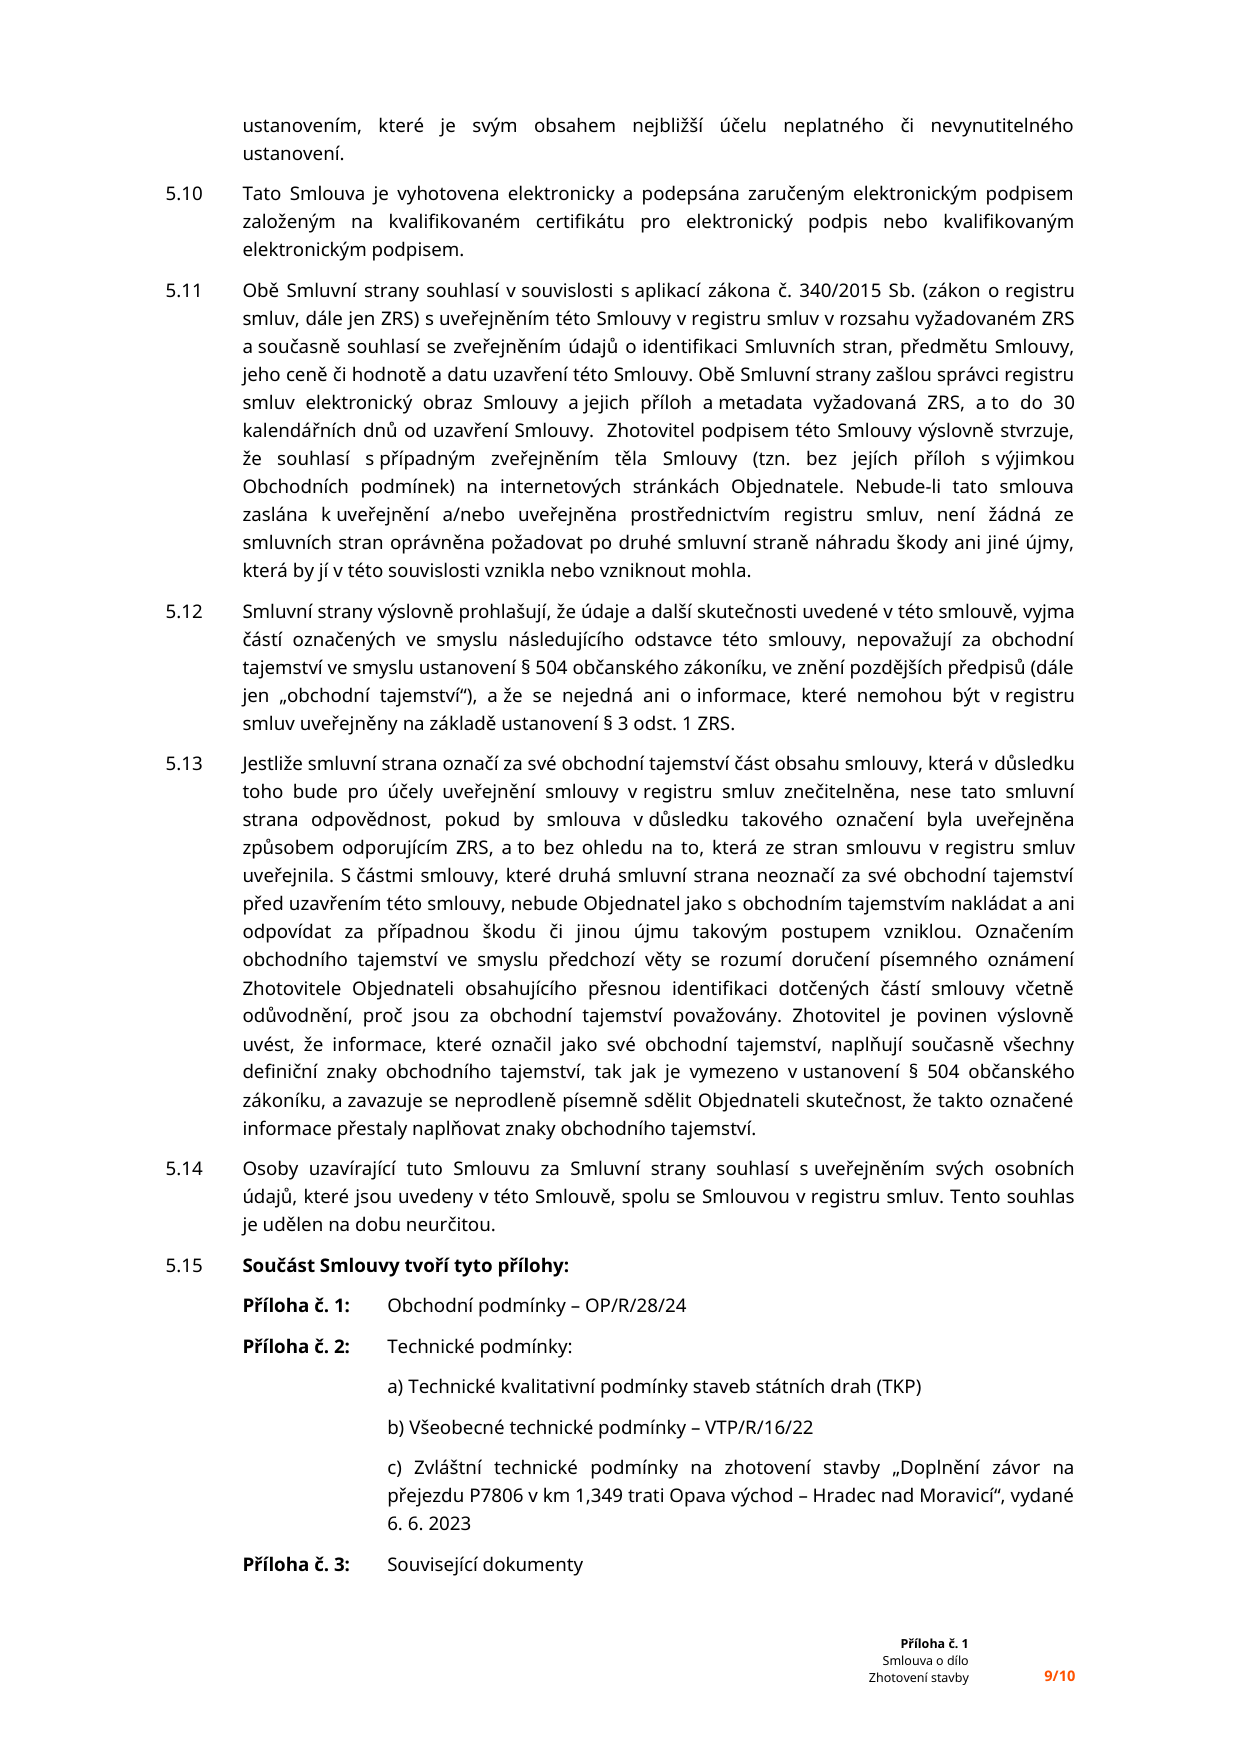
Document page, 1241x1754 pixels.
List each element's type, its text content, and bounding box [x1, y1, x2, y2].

text Příloha č. 1: Obchodní podmínky – OP/R/28/24 [242, 1292, 1075, 1318]
text Jestliže smluvní strana označí za své obchodní tajemství část obsahu smlouvy, která v důsledku toho bude pro účely uveřejnění smlouvy v registru smluv znečitelněna, nese tato smluvní strana odpovědnost, pokud by smlouva v důsledku takového označení byla uveřejněna způsobem odporujícím ZRS, a to bez ohledu na to, která ze stran smlouvu v registru smluv uveřejnila. S částmi smlouvy, které druhá smluvní strana neoznačí za své obchodní tajemství před uzavřením této smlouvy, nebude Objednatel jako s obchodním tajemstvím nakládat a ani odpovídat za případnou škodu či jinou újmu takovým postupem vzniklou. Označením obchodního tajemství ve smyslu předchozí věty se rozumí doručení písemného oznámení Zhotovitele Objednateli obsahujícího přesnou identifikaci dotčených částí smlouvy včetně odůvodnění, proč jsou za obchodní tajemství považovány. Zhotovitel je povinen výslovně uvést, že informace, které označil jako své obchodní tajemství, naplňují současně všechny definiční znaky obchodního tajemství, tak jak je vymezeno v ustanovení § 504 občanského zákoníku, a zavazuje se neprodleně písemně sdělit Objednateli skutečnost, že takto označené informace přestaly naplňovat znaky obchodního tajemství. [165, 751, 1075, 1140]
text c) Zvláštní technické podmínky na zhotovení stavby „Doplnění závor na přejezdu P7806 v km 1,349 trati Opava východ – Hradec nad Moravicí“, vydané 6. 6. 2023 [387, 1454, 1075, 1536]
text Tato Smlouva je vyhotovena elektronicky a podepsána zaručeným elektronickým podpisem založeným na kvalifikovaném certifikátu pro elektronický podpis nebo kvalifikovaným elektronickým podpisem. [165, 181, 1075, 262]
text a) Technické kvalitativní podmínky staveb státních drah (TKP) [387, 1373, 1075, 1399]
text Obě Smluvní strany souhlasí v souvislosti s aplikací zákona č. 340/2015 Sb. (zákon o registru smluv, dále jen ZRS) s uveřejněním této Smlouvy v registru smluv v rozsahu vyžadovaném ZRS a současně souhlasí se zveřejněním údajů o identifikaci Smluvních stran, předmětu Smlouvy, jeho ceně či hodnotě a datu uzavření této Smlouvy. Obě Smluvní strany zašlou správci registru smluv elektronický obraz Smlouvy a jejich příloh a metadata vyžadovaná ZRS, a to do 30 kalendářních dnů od uzavření Smlouvy. Zhotovitel podpisem této Smlouvy výslovně stvrzuje, že souhlasí s případným zveřejněním těla Smlouvy (tzn. bez jejích příloh s výjimkou Obchodních podmínek) na internetových stránkách Objednatele. Nebude-li tato smlouva zaslána k uveřejnění a/nebo uveřejněna prostřednictvím registru smluv, není žádná ze smluvních stran oprávněna požadovat po druhé smluvní straně náhradu škody ani jiné újmy, která by jí v této souvislosti vznikla nebo vzniknout mohla. [165, 277, 1075, 583]
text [165, 112, 1075, 166]
text b) Všeobecné technické podmínky – VTP/R/16/22 [387, 1414, 1075, 1439]
text Příloha č. 3: Související dokumenty [242, 1551, 1075, 1577]
text Příloha č. 2: Technické podmínky: [242, 1333, 1075, 1358]
text Osoby uzavírající tuto Smlouvu za Smluvní strany souhlasí s uveřejněním svých osobních údajů, které jsou uvedeny v této Smlouvě, spolu se Smlouvou v registru smluv. Tento souhlas je udělen na dobu neurčitou. [165, 1155, 1075, 1237]
text Smluvní strany výslovně prohlašují, že údaje a další skutečnosti uvedené v této smlouvě, vyjma částí označených ve smyslu následujícího odstavce této smlouvy, nepovažují za obchodní tajemství ve smyslu ustanovení § 504 občanského zákoníku, ve znění pozdějších předpisů (dále jen „obchodní tajemství“), a že se nejedná ani o informace, které nemohou být v registru smluv uveřejněny na základě ustanovení § 3 odst. 1 ZRS. [165, 598, 1075, 736]
text Součást Smlouvy tvoří tyto přílohy: [165, 1252, 1075, 1277]
